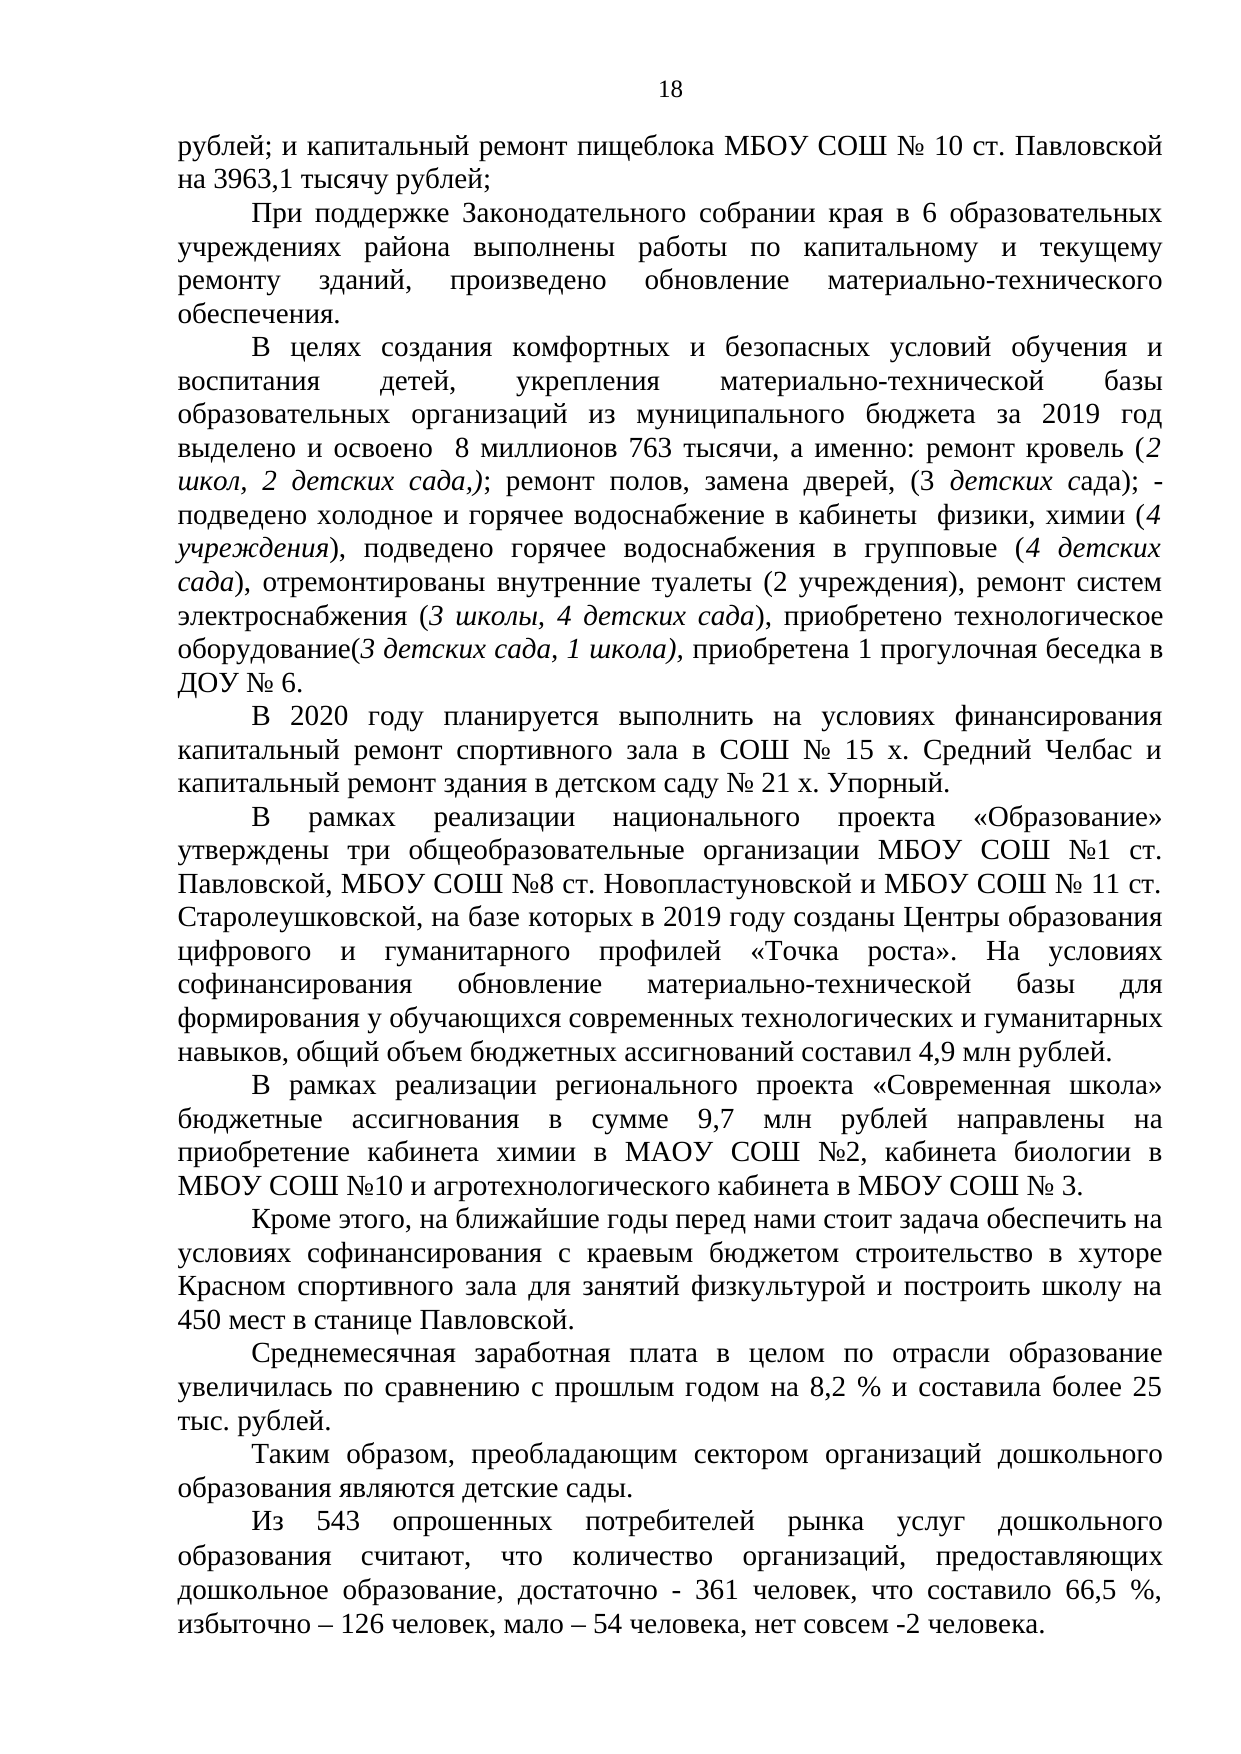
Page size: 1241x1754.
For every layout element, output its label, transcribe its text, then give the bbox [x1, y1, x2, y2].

text В рамках реализации национального проекта «Образование» утверждены три общеобразовательные организации МБОУ СОШ №1 ст. Павловской, МБОУ СОШ №8 ст. Новопластуновской и МБОУ СОШ № 11 ст. Старолеушковской, на базе которых в 2019 году созданы Центры образования цифрового и гуманитарного профилей «Точка роста». На условиях софинансирования обновление материально-технической базы для формирования у обучающихся современных технологических и гуманитарных навыков, общий объем бюджетных ассигнований составил 4,9 млн рублей. [177, 799, 1163, 1067]
text Таким образом, преобладающим сектором организаций дошкольного образования являются детские сады. [177, 1436, 1163, 1503]
text Из 543 опрошенных потребителей рынка услуг дошкольного образования считают, что количество организаций, предоставляющих дошкольное образование, достаточно - 361 человек, что составило 66,5 %, избыточно – 126 человек, мало – 54 человека, нет совсем -2 человека. [177, 1503, 1163, 1639]
text Кроме этого, на ближайшие годы перед нами стоит задача обеспечить на условиях софинансирования с краевым бюджетом строительство в хуторе Красном спортивного зала для занятий физкультурой и построить школу на 450 мест в станице Павловской. [177, 1201, 1163, 1336]
text При поддержке Законодательного собрании края в 6 образовательных учреждениях района выполнены работы по капитальному и текущему ремонту зданий, произведено обновление материально-технического обеспечения. [177, 195, 1163, 329]
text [177, 128, 1163, 195]
text В 2020 году планируется выполнить на условиях финансирования капитальный ремонт спортивного зала в СОШ № 15 х. Средний Челбас и капитальный ремонт здания в детском саду № 21 х. Упорный. [177, 698, 1163, 799]
text В рамках реализации регионального проекта «Современная школа» бюджетные ассигнования в сумме 9,7 млн рублей направлены на приобретение кабинета химии в МАОУ СОШ №2, кабинета биологии в МБОУ СОШ №10 и агротехнологического кабинета в МБОУ СОШ № 3. [177, 1067, 1163, 1201]
text Среднемесячная заработная плата в целом по отрасли образование увеличилась по сравнению с прошлым годом на 8,2 % и составила более 25 тыс. рублей. [177, 1336, 1163, 1436]
text В целях создания комфортных и безопасных условий обучения и воспитания детей, укрепления материально-технической базы образовательных организаций из муниципального бюджета за 2019 год выделено и освоено 8 миллионов 763 тысячи, а именно: ремонт кровель (2 школ, 2 детских сада,); ремонт полов, замена дверей, (3 детских сада); - подведено холодное и горячее водоснабжение в кабинеты физики, химии (4 учреждения), подведено горячее водоснабжения в групповые (4 детских сада), отремонтированы внутренние туалеты (2 учреждения), ремонт систем электроснабжения (3 школы, 4 детских сада), приобретено технологическое оборудование(3 детских сада, 1 школа), приобретена 1 прогулочная беседка в ДОУ № 6. [177, 329, 1163, 698]
